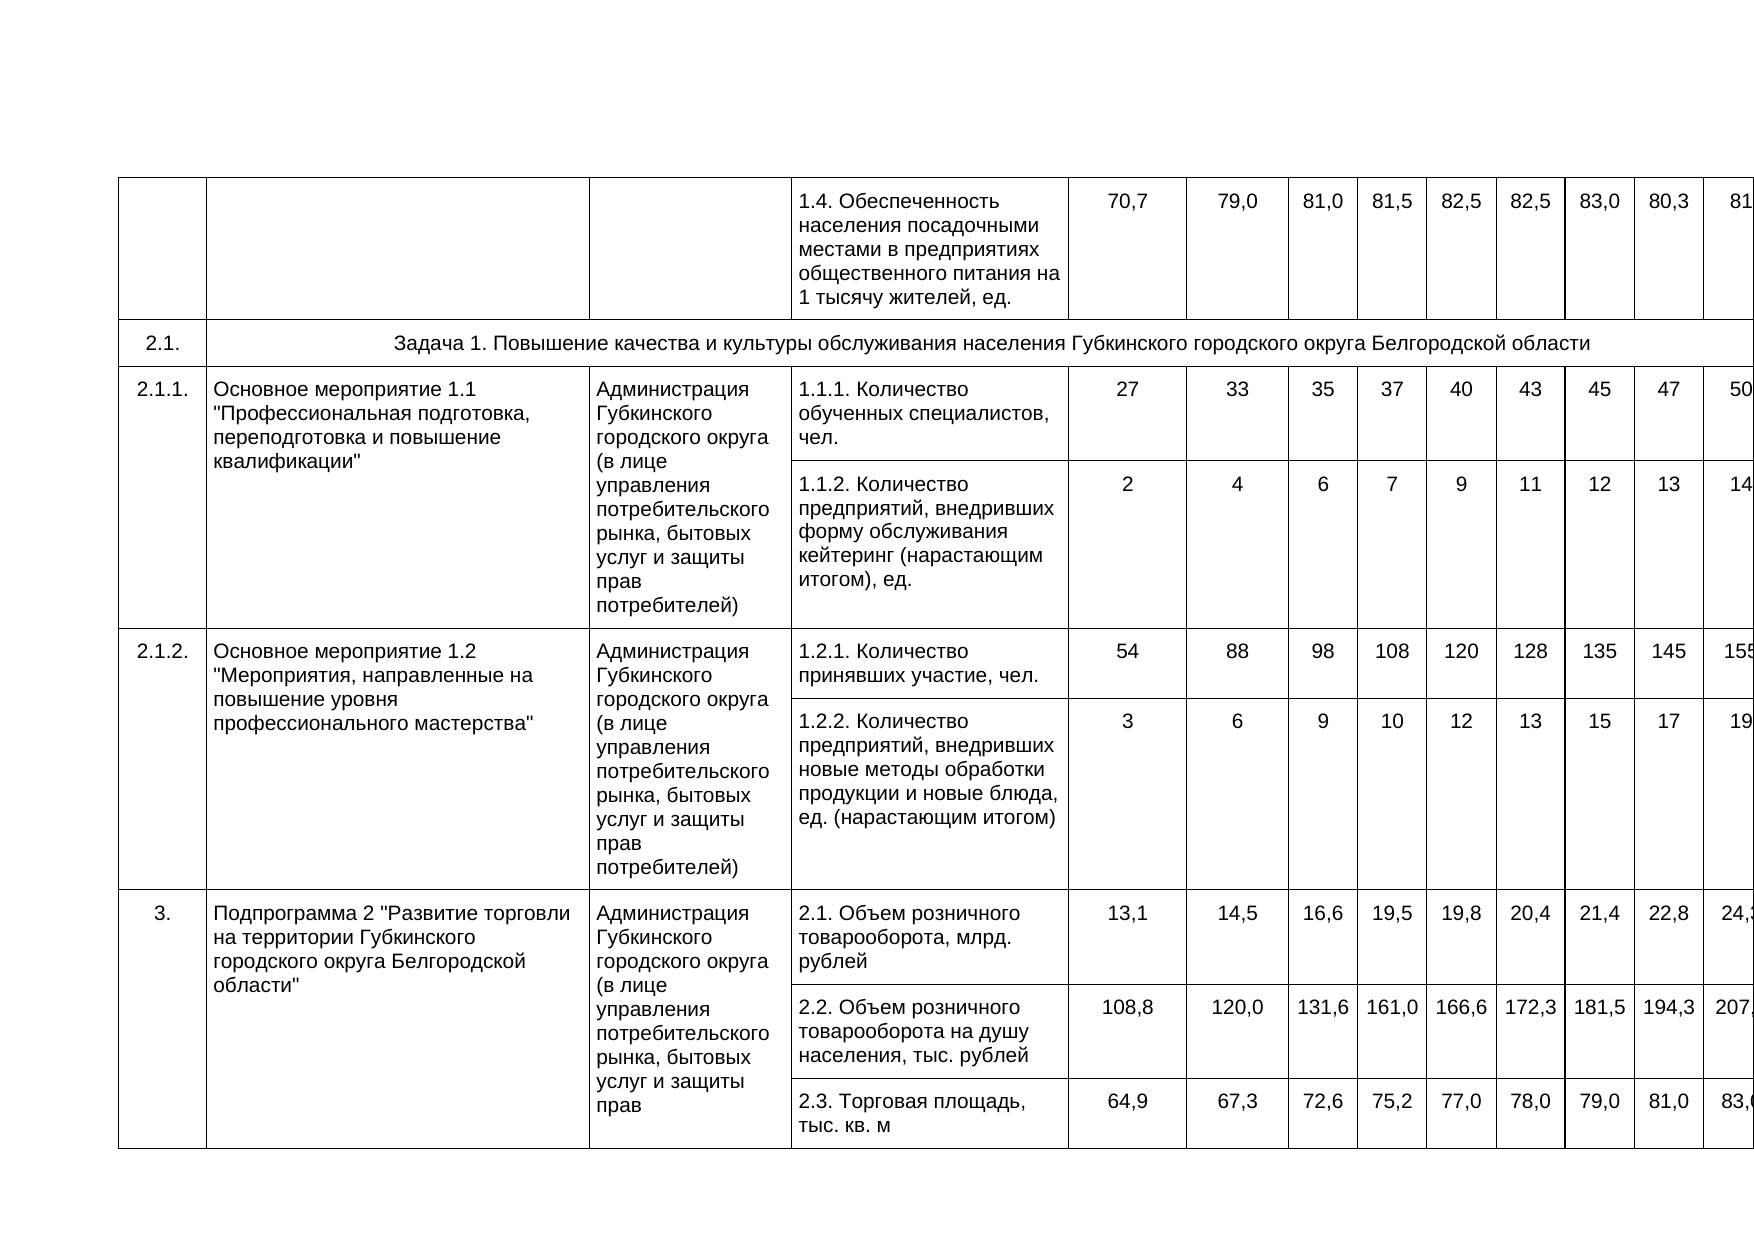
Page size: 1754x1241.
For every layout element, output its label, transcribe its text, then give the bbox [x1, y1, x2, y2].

table_cell 27 [1069, 367, 1186, 460]
table_cell 3 [1069, 699, 1186, 889]
table_cell 155 [1704, 629, 1753, 698]
table_cell 2.1.1. [119, 367, 206, 627]
table_cell 19 [1704, 699, 1753, 889]
table_cell 81 [1704, 178, 1753, 319]
table_cell 72,6 [1289, 1079, 1357, 1148]
table_cell 35 [1289, 367, 1357, 460]
table_cell 172,3 [1497, 985, 1564, 1078]
table_cell 20,4 [1497, 890, 1564, 983]
table_cell 70,7 [1069, 178, 1186, 319]
table_cell 6 [1289, 461, 1357, 627]
table_cell 21,4 [1566, 890, 1634, 983]
table_cell 16,6 [1289, 890, 1357, 983]
table_cell 17 [1635, 699, 1703, 889]
table_cell 82,5 [1497, 178, 1564, 319]
table_cell 82,5 [1427, 178, 1496, 319]
table_cell 9 [1427, 461, 1496, 627]
table_cell 128 [1497, 629, 1564, 698]
table_cell 79,0 [1566, 1079, 1634, 1148]
table_cell 67,3 [1187, 1079, 1288, 1148]
table_cell Задача 1. Повышение качества и культуры обслуживания населения Губкинского городского округа Белгородской области [207, 320, 1753, 366]
table_cell 64,9 [1069, 1079, 1186, 1148]
table_cell 37 [1358, 367, 1426, 460]
table_cell 98 [1289, 629, 1357, 698]
table_cell 79,0 [1187, 178, 1288, 319]
table_cell 14 [1704, 461, 1753, 627]
table_cell 10 [1358, 699, 1426, 889]
table_cell 11 [1497, 461, 1564, 627]
table_cell 2.1.2. [119, 629, 206, 889]
table_cell 78,0 [1497, 1079, 1564, 1148]
table_cell 108 [1358, 629, 1426, 698]
table_cell 33 [1187, 367, 1288, 460]
table_cell 2.3. Торговая площадь, тыс. кв. м [792, 1079, 1068, 1148]
table_cell 19,8 [1427, 890, 1496, 983]
table_cell 166,6 [1427, 985, 1496, 1078]
table_cell Основное мероприятие 1.1 "Профессиональная подготовка, переподготовка и повышение квалификации" [207, 367, 589, 627]
table_cell 2.1. Объем розничного товарооборота, млрд. рублей [792, 890, 1068, 983]
table_cell 50 [1704, 367, 1753, 460]
table_cell Администрация Губкинского городского округа (в лице управления потребительского рынка, бытовых услуг и защиты прав потребителей) [590, 890, 791, 1148]
table_cell 81,0 [1635, 1079, 1703, 1148]
table_cell Администрация Губкинского городского округа (в лице управления потребительского рынка, бытовых услуг и защиты прав потребителей) [590, 629, 791, 889]
table_cell 47 [1635, 367, 1703, 460]
table_cell Администрация Губкинского городского округа (в лице управления потребительского рынка, бытовых услуг и защиты прав потребителей) [590, 367, 791, 627]
table_cell 14,5 [1187, 890, 1288, 983]
table_cell 1.2.1. Количество принявших участие, чел. [792, 629, 1068, 698]
table_cell Подпрограмма 2 "Развитие торговли на территории Губкинского городского округа Белгородской области" [207, 890, 589, 1148]
table_cell 9 [1289, 699, 1357, 889]
table_cell Основное мероприятие 1.2 "Мероприятия, направленные на повышение уровня профессионального мастерства" [207, 629, 589, 889]
table_cell 1.1.1. Количество обученных специалистов, чел. [792, 367, 1068, 460]
table_cell 1.2.2. Количество предприятий, внедривших новые методы обработки продукции и новые блюда, ед. (нарастающим итогом) [792, 699, 1068, 889]
table_cell 88 [1187, 629, 1288, 698]
table_cell 1.1.2. Количество предприятий, внедривших форму обслуживания кейтеринг (нарастающим итогом), ед. [792, 461, 1068, 627]
table_cell 135 [1566, 629, 1634, 698]
table_cell 83,0 [1566, 178, 1634, 319]
table_cell 207,9 [1704, 985, 1753, 1078]
table_cell 6 [1187, 699, 1288, 889]
table_cell 2.1. [119, 320, 206, 366]
table_cell 40 [1427, 367, 1496, 460]
table_cell 194,3 [1635, 985, 1703, 1078]
table_cell 2.2. Объем розничного товарооборота на душу населения, тыс. рублей [792, 985, 1068, 1078]
table_cell 3. [119, 890, 206, 1148]
table_cell 145 [1635, 629, 1703, 698]
table_cell 13 [1497, 699, 1564, 889]
table_cell 19,5 [1358, 890, 1426, 983]
table_cell 22,8 [1635, 890, 1703, 983]
table_cell 2 [1069, 461, 1186, 627]
table_cell 181,5 [1566, 985, 1634, 1078]
table_cell 43 [1497, 367, 1564, 460]
table_cell 4 [1187, 461, 1288, 627]
table_cell 12 [1566, 461, 1634, 627]
table_cell 81,0 [1289, 178, 1357, 319]
table_cell 45 [1566, 367, 1634, 460]
table_cell 13,1 [1069, 890, 1186, 983]
table_cell 24,3 [1704, 890, 1753, 983]
table_cell 54 [1069, 629, 1186, 698]
table_cell 83,0 [1704, 1079, 1753, 1148]
table_cell 80,3 [1635, 178, 1703, 319]
table_cell 7 [1358, 461, 1426, 627]
table_cell 120,0 [1187, 985, 1288, 1078]
table_cell 12 [1427, 699, 1496, 889]
table_cell 77,0 [1427, 1079, 1496, 1148]
table_cell 131,6 [1289, 985, 1357, 1078]
table_cell 108,8 [1069, 985, 1186, 1078]
table_cell 75,2 [1358, 1079, 1426, 1148]
table_cell 1.4. Обеспеченность населения посадочными местами в предприятиях общественного питания на 1 тысячу жителей, ед. [792, 178, 1068, 319]
table_cell 13 [1635, 461, 1703, 627]
table_cell 15 [1566, 699, 1634, 889]
table_cell 161,0 [1358, 985, 1426, 1078]
table_cell 120 [1427, 629, 1496, 698]
table_cell 81,5 [1358, 178, 1426, 319]
